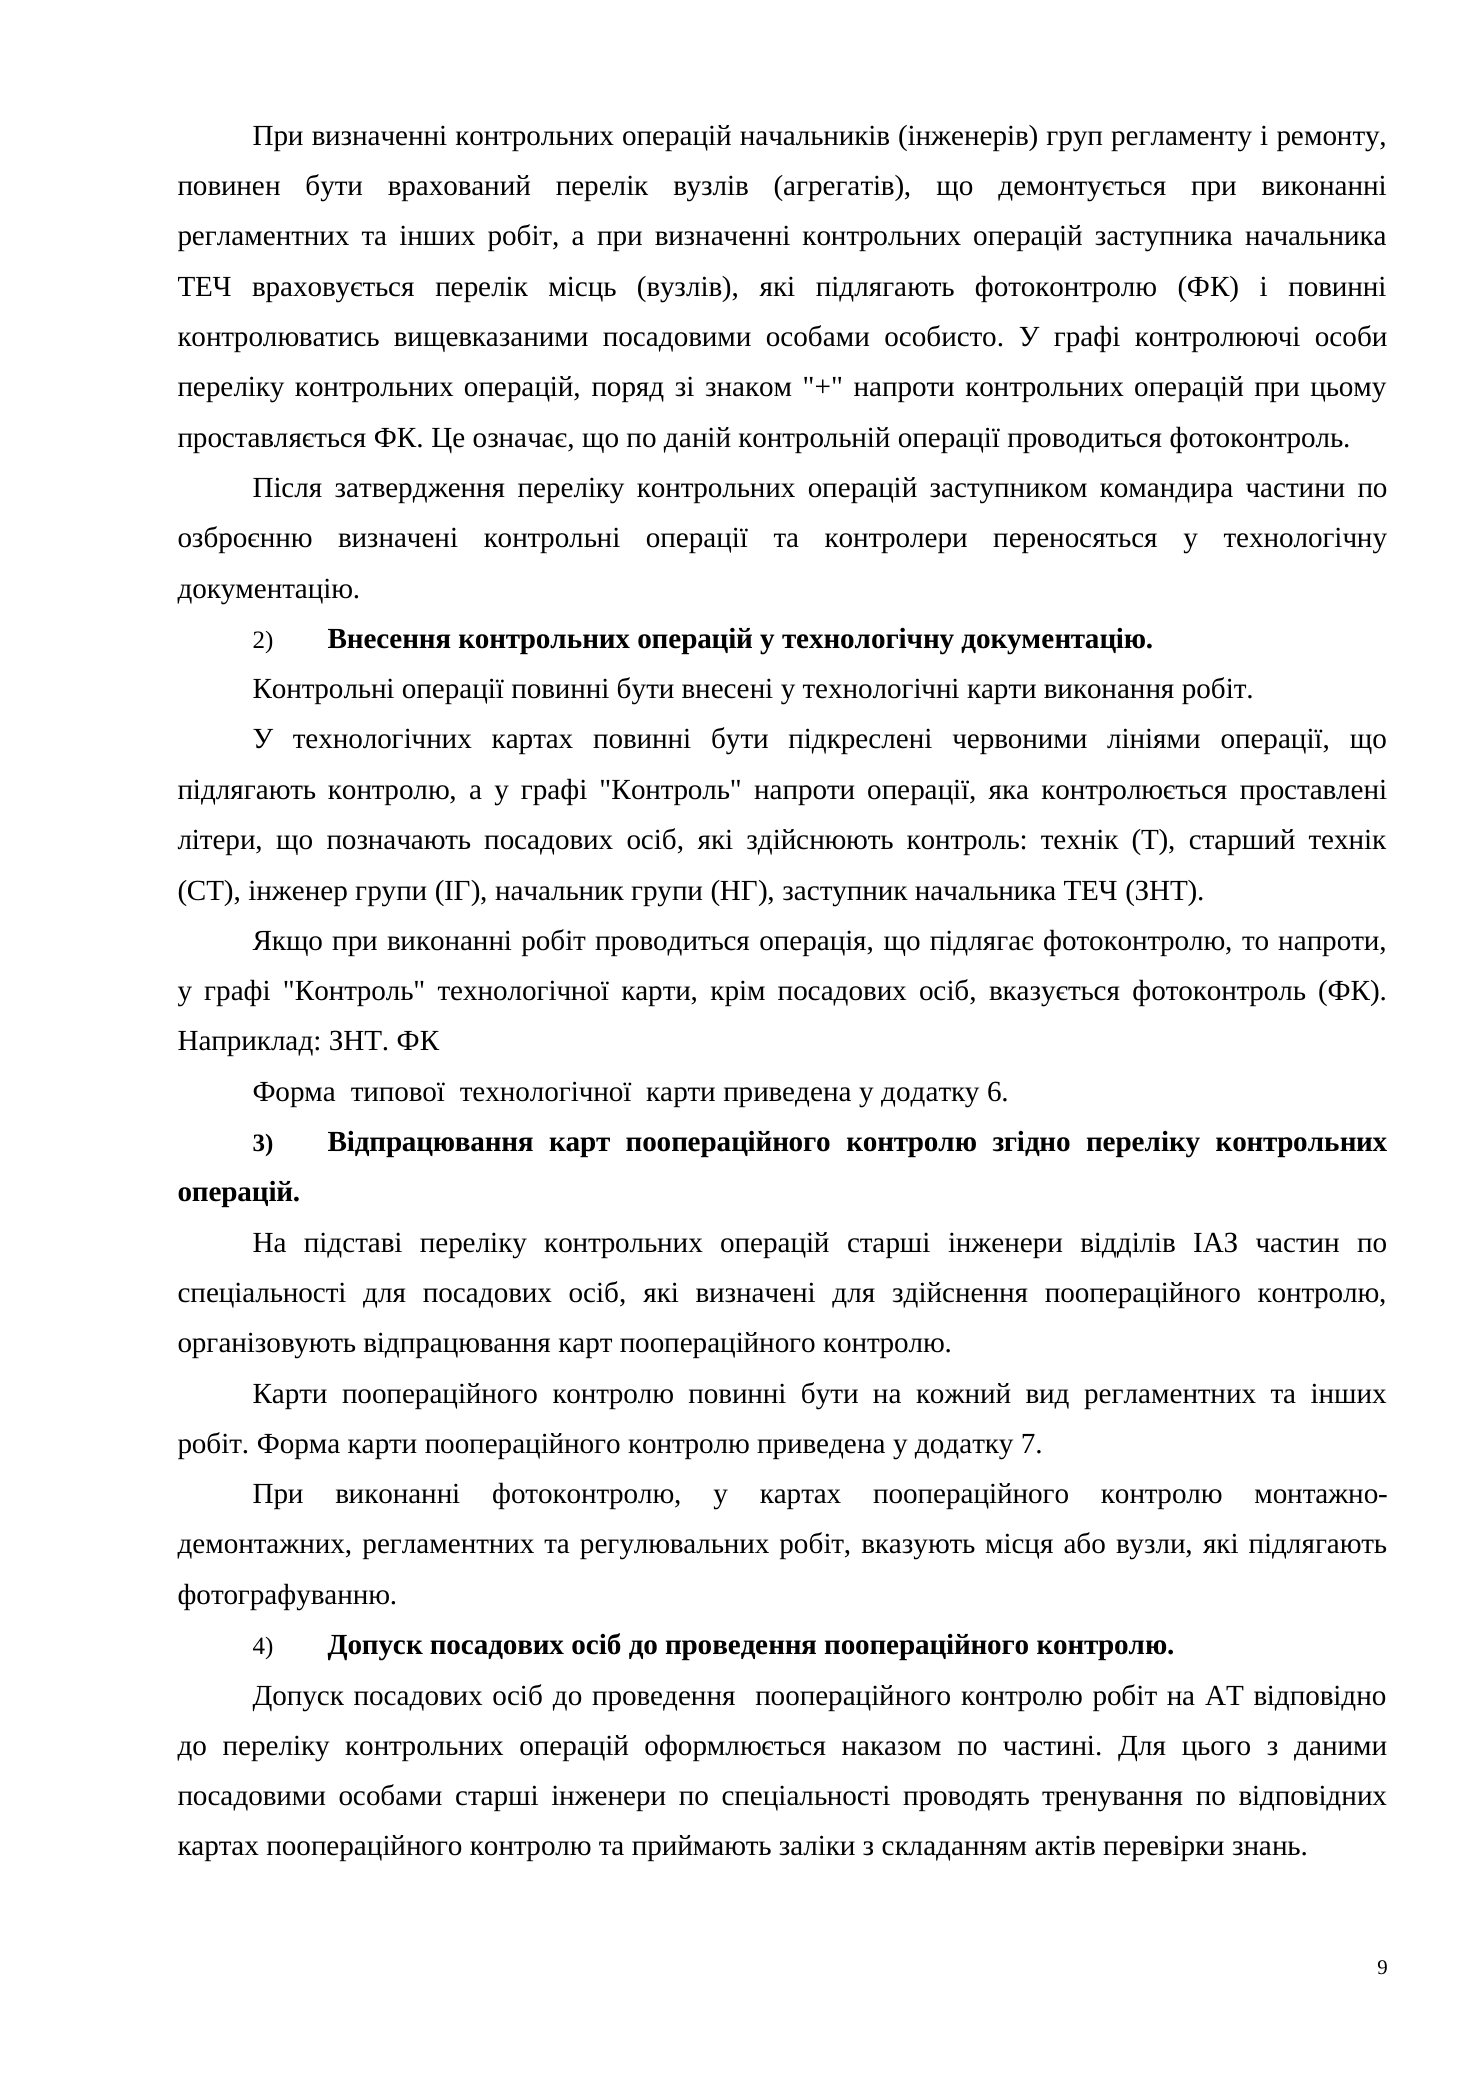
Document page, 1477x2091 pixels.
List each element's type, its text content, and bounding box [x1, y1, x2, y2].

text Контрольні операції повинні бути внесені у технологічні карти виконання робіт. [177, 672, 1388, 705]
list Внесення контрольних операцій у технологічну документацію. [177, 621, 1388, 655]
list Допуск посадових осіб до проведення поопераційного контролю. [177, 1627, 1388, 1661]
text У технологічних картах повинні бути підкреслені червоними лініями операції, що підлягають контролю, а у графі "Контроль" напроти операції, яка контролюється проставлені літери, що позначають посадових осіб, які здійснюють контроль: технік (Т), старший технік (СТ), інженер групи (ІГ), начальник групи (НГ), заступник начальника ТЕЧ (ЗНТ). [177, 722, 1388, 906]
text Якщо при виконанні робіт проводиться операція, що підлягає фотоконтролю, то напроти, у графі "Контроль" технологічної карти, крім посадових осіб, вказується фотоконтроль (ФК). Наприклад: ЗНТ. ФК [177, 923, 1388, 1057]
text При визначенні контрольних операцій начальників (інженерів) груп регламенту і ремонту, повинен бути врахований перелік вузлів (агрегатів), що демонтується при виконанні регламентних та інших робіт, а при визначенні контрольних операцій заступника начальника ТЕЧ враховується перелік місць (вузлів), які підлягають фотоконтролю (ФК) і повинні контролюватись вищевказаними посадовими особами особисто. У графі контролюючі особи переліку контрольних операцій, поряд зі знаком "+" напроти контрольних операцій при цьому проставляється ФК. Це означає, що по даній контрольній операції проводиться фотоконтроль. [177, 118, 1388, 453]
text Після затвердження переліку контрольних операцій заступником командира частини по озброєнню визначені контрольні операції та контролери переносяться у технологічну документацію. [177, 470, 1388, 604]
text Форма типової технологічної карти приведена у додатку 6. [177, 1074, 1388, 1108]
list Відпрацювання карт поопераційного контролю згідно переліку контрольних операцій. [177, 1124, 1388, 1208]
text При виконанні фотоконтролю, у картах поопераційного контролю монтажно-демонтажних, регламентних та регулювальних робіт, вказують місця або вузли, які підлягають фотографуванню. [177, 1477, 1388, 1611]
text Карти поопераційного контролю повинні бути на кожний вид регламентних та інших робіт. Форма карти поопераційного контролю приведена у додатку 7. [177, 1376, 1388, 1460]
text Допуск посадових осіб до проведення поопераційного контролю робіт на АТ відповідно до переліку контрольних операцій оформлюється наказом по частині. Для цього з даними посадовими особами старші інженери по спеціальності проводять тренування по відповідних картах поопераційного контролю та приймають заліки з складанням актів перевірки знань. [177, 1678, 1388, 1862]
text На підставі переліку контрольних операцій старші інженери відділів ІАЗ частин по спеціальності для посадових осіб, які визначені для здійснення поопераційного контролю, організовують відпрацювання карт поопераційного контролю. [177, 1225, 1388, 1359]
